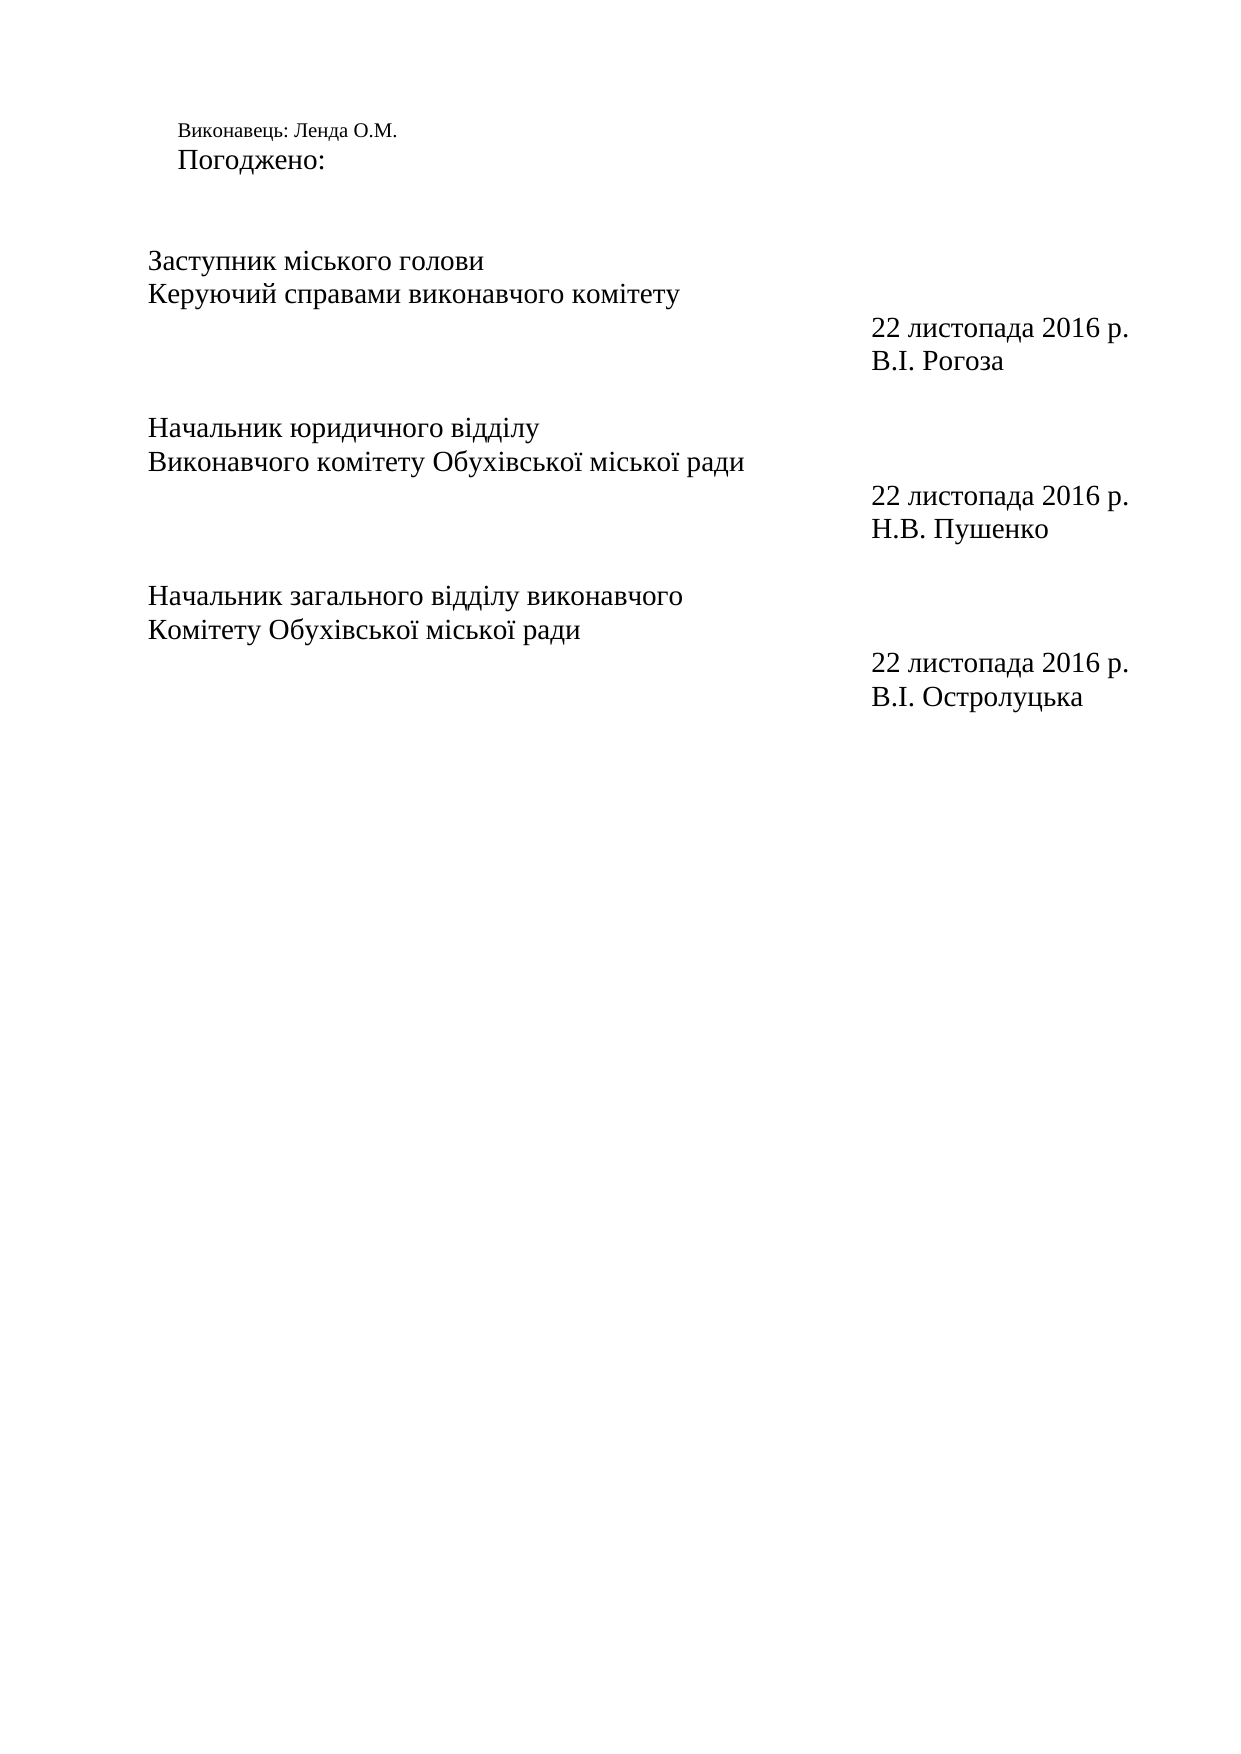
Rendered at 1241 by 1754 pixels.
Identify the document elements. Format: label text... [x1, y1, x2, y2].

text 22 листопада 2016 р. [148, 478, 1152, 511]
text Комітету Обухівської міської ради [148, 612, 1196, 645]
text Погоджено: [177, 142, 1152, 176]
text Виконавець: Ленда О.М. [177, 118, 1152, 142]
text Заступник міського голови [148, 243, 1152, 276]
text В.І. Остролуцька [148, 679, 1196, 712]
text Начальник юридичного відділу [148, 411, 1196, 444]
text Начальник загального відділу виконавчого [148, 578, 1196, 612]
text Керуючий справами виконавчого комітету [148, 276, 1152, 310]
text 22 листопада 2016 р. [148, 645, 1152, 679]
text В.І. Рогоза [871, 343, 1196, 377]
text Виконавчого комітету Обухівської міської ради [148, 444, 1196, 478]
text Н.В. Пушенко [148, 511, 1196, 545]
text 22 листопада 2016 р. [148, 310, 1152, 343]
